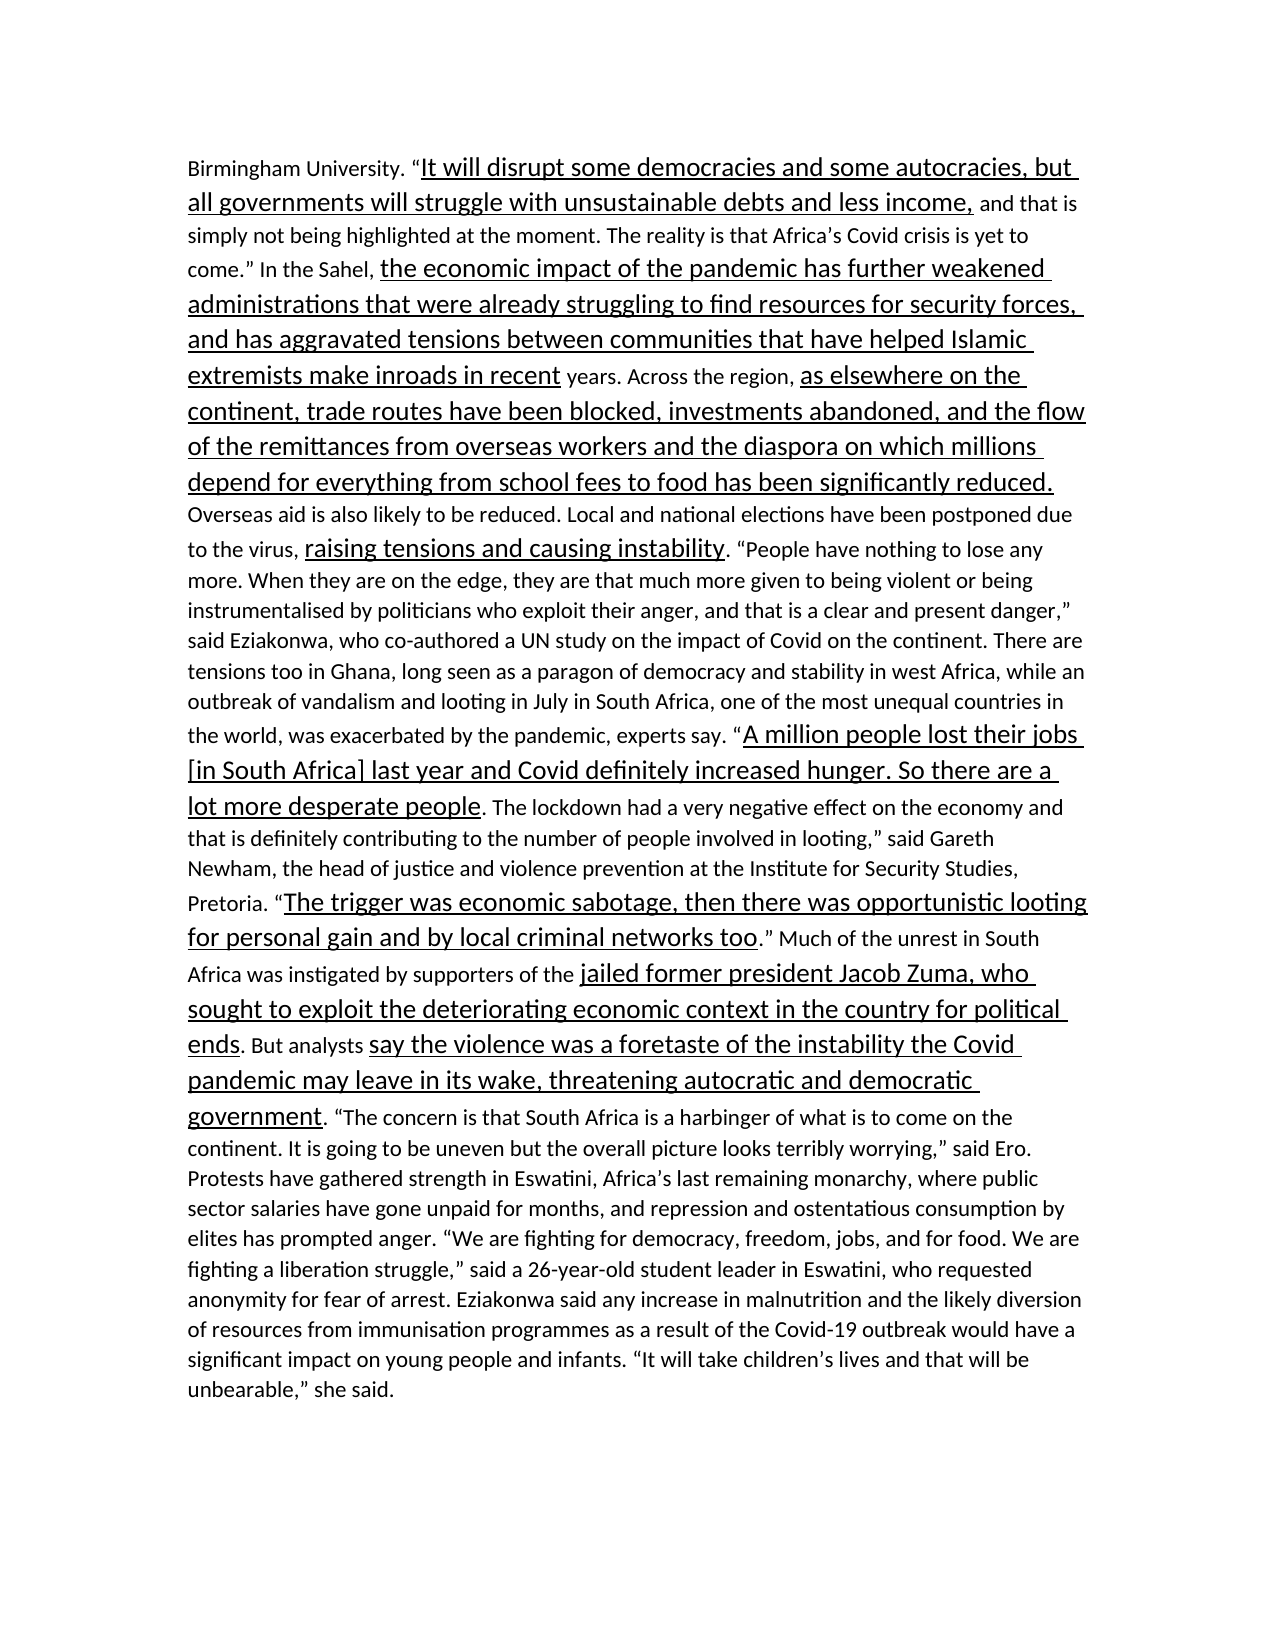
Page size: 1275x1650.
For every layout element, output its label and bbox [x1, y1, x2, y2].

text [187, 150, 1087, 1404]
